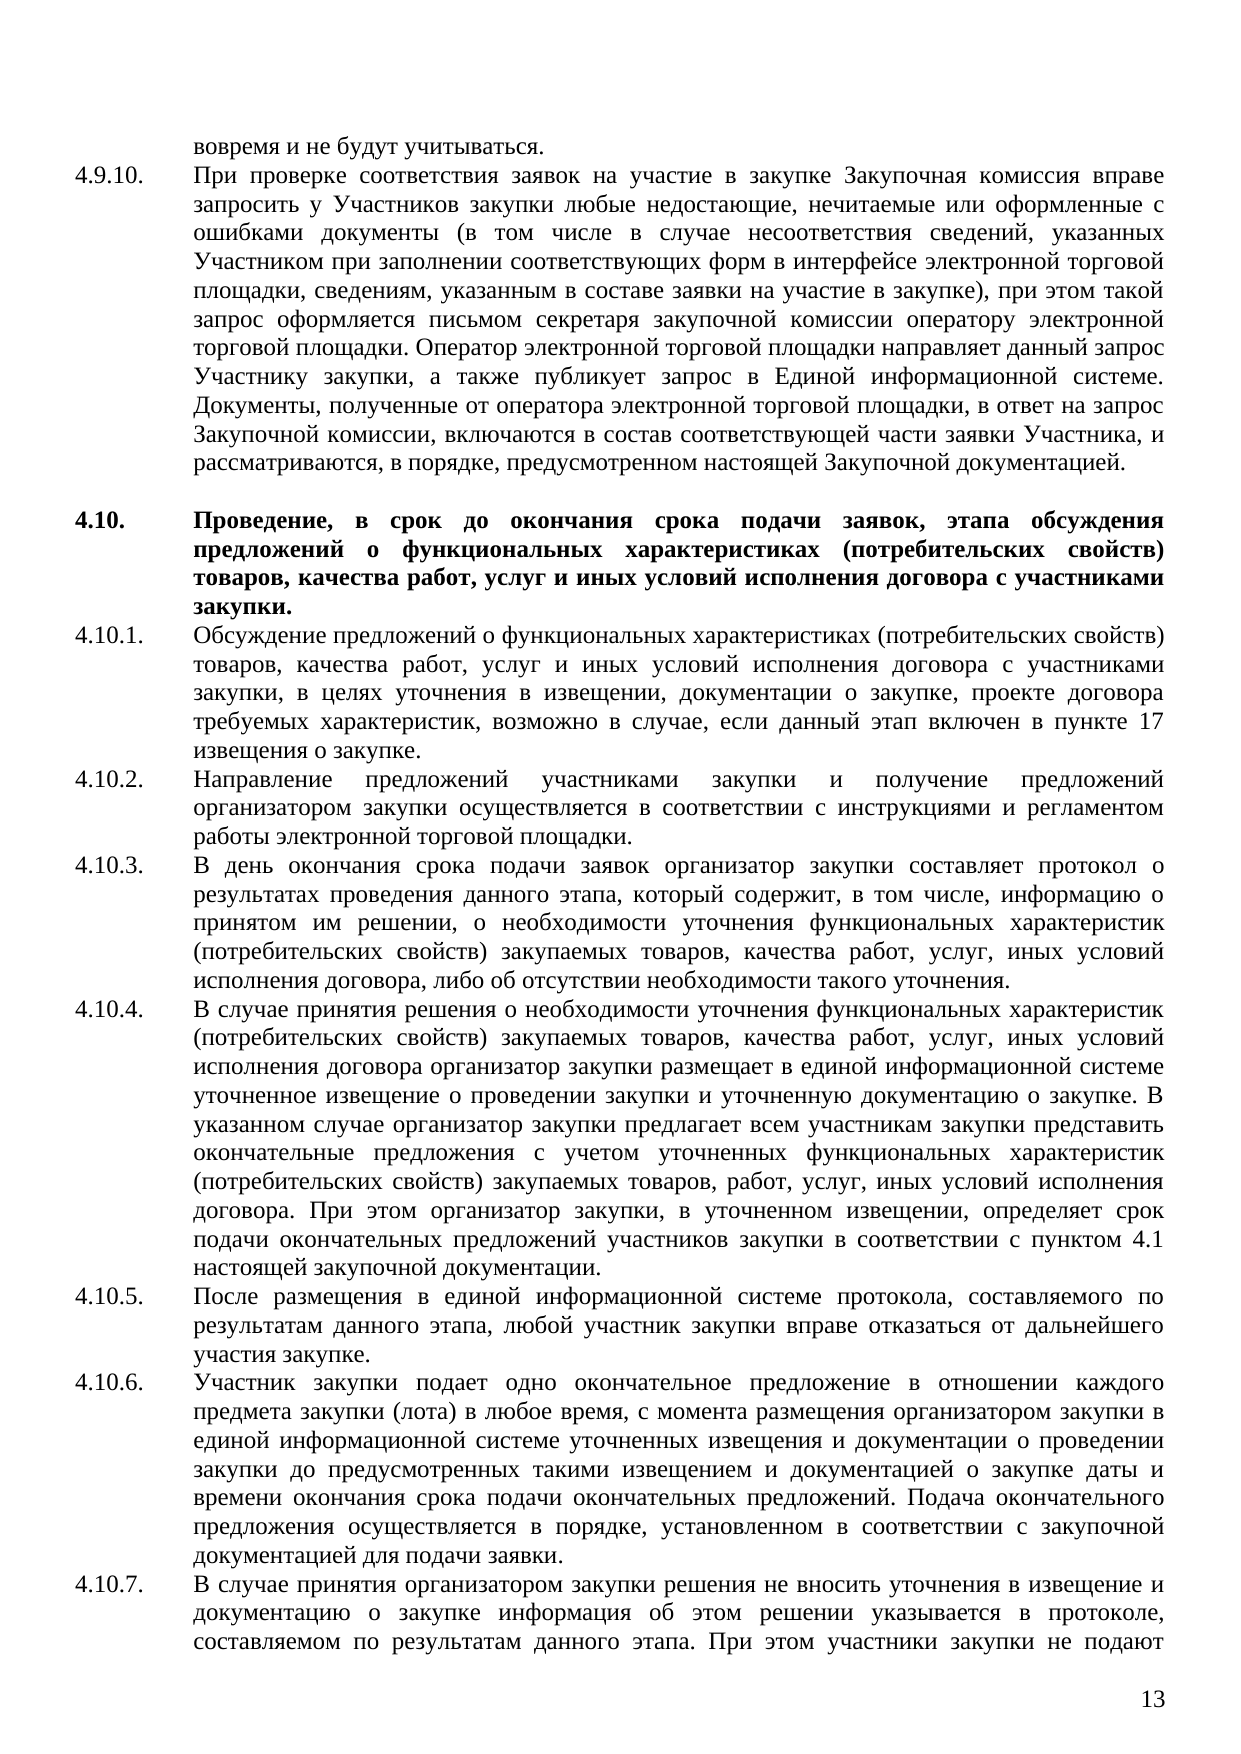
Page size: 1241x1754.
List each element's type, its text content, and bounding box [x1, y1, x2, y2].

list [75, 131, 1165, 160]
list В день окончания срока подачи заявок организатор закупки составляет протокол о результатах проведения данного этапа, который содержит, в том числе, информацию о принятом им решении, о необходимости уточнения функциональных характеристик (потребительских свойств) закупаемых товаров, качества работ, услуг, иных условий исполнения договора, либо об отсутствии необходимости такого уточнения. [75, 850, 1165, 994]
list Направление предложений участниками закупки и получение предложений организатором закупки осуществляется в соответствии с инструкциями и регламентом работы электронной торговой площадки. [75, 764, 1165, 850]
list Проведение, в срок до окончания срока подачи заявок, этапа обсуждения предложений о функциональных характеристиках (потребительских свойств) товаров, качества работ, услуг и иных условий исполнения договора с участниками закупки. [75, 505, 1165, 620]
list Участник закупки подает одно окончательное предложение в отношении каждого предмета закупки (лота) в любое время, с момента размещения организатором закупки в единой информационной системе уточненных извещения и документации о проведении закупки до предусмотренных такими извещением и документацией о закупке даты и времени окончания срока подачи окончательных предложений. Подача окончательного предложения осуществляется в порядке, установленном в соответствии с закупочной документацией для подачи заявки. [75, 1367, 1165, 1569]
list В случае принятия решения о необходимости уточнения функциональных характеристик (потребительских свойств) закупаемых товаров, качества работ, услуг, иных условий исполнения договора организатор закупки размещает в единой информационной системе уточненное извещение о проведении закупки и уточненную документацию о закупке. В указанном случае организатор закупки предлагает всем участникам закупки представить окончательные предложения с учетом уточненных функциональных характеристик (потребительских свойств) закупаемых товаров, работ, услуг, иных условий исполнения договора. При этом организатор закупки, в уточненном извещении, определяет срок подачи окончательных предложений участников закупки в соответствии с пунктом 4.1 настоящей закупочной документации. [75, 994, 1165, 1281]
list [75, 1569, 1165, 1655]
list После размещения в единой информационной системе протокола, составляемого по результатам данного этапа, любой участник закупки вправе отказаться от дальнейшего участия закупке. [75, 1281, 1165, 1367]
list Обсуждение предложений о функциональных характеристиках (потребительских свойств) товаров, качества работ, услуг и иных условий исполнения договора с участниками закупки, в целях уточнения в извещении, документации о закупке, проекте договора требуемых характеристик, возможно в случае, если данный этап включен в пункте 17 извещения о закупке. [75, 620, 1165, 764]
list При проверке соответствия заявок на участие в закупке Закупочная комиссия вправе запросить у Участников закупки любые недостающие, нечитаемые или оформленные с ошибками документы (в том числе в случае несоответствия сведений, указанных Участником при заполнении соответствующих форм в интерфейсе электронной торговой площадки, сведениям, указанным в составе заявки на участие в закупке), при этом такой запрос оформляется письмом секретаря закупочной комиссии оператору электронной торговой площадки. Оператор электронной торговой площадки направляет данный запрос Участнику закупки, а также публикует запрос в Единой информационной системе. Документы, полученные от оператора электронной торговой площадки, в ответ на запрос Закупочной комиссии, включаются в состав соответствующей части заявки Участника, и рассматриваются, в порядке, предусмотренном настоящей Закупочной документацией. [75, 160, 1165, 476]
